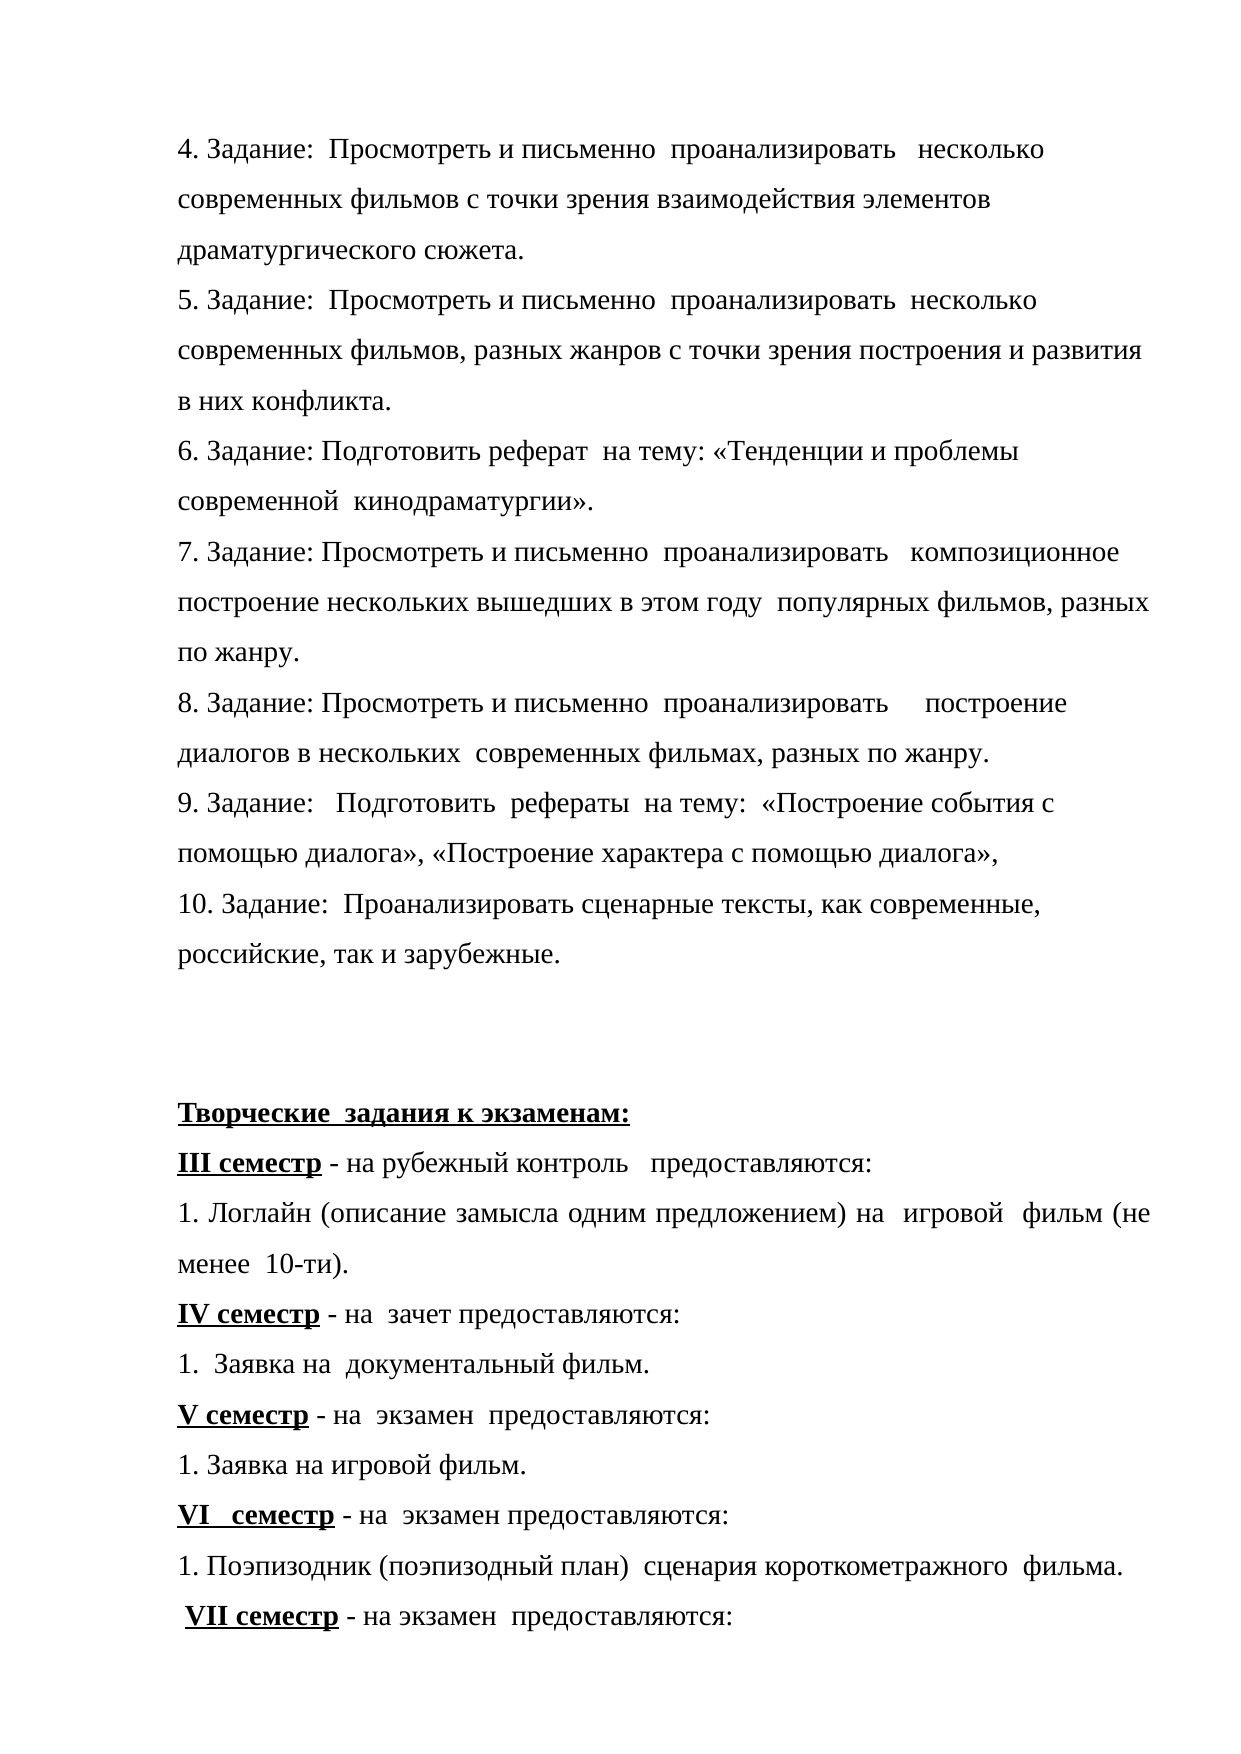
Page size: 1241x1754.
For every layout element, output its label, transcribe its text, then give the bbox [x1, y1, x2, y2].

text 4. Задание: Просмотреть и письменно проанализировать несколько современных фильмов с точки зрения взаимодействия элементов драматургического сюжета. [177, 131, 1152, 265]
text 5. Задание: Просмотреть и письменно проанализировать несколько современных фильмов, разных жанров с точки зрения построения и развития в них конфликта. [177, 282, 1152, 416]
text 1. Логлайн (описание замысла одним предложением) на игровой фильм (не менее 10-ти). [177, 1196, 1152, 1279]
text 9. Задание: Подготовить рефераты на тему: «Построение события с помощью диалога», «Построение характepa с помощью диалога», [177, 785, 1152, 869]
text 6. Задание: Подготовить реферат на тему: «Тенденции и проблемы современной кинодраматургии». [177, 433, 1152, 517]
text 7. Задание: Просмотреть и письменно проанализировать композиционное построение нескольких вышедших в этом году популярных фильмов, разных по жанру. [177, 534, 1152, 668]
text IV семестр - на зачет предоставляются: [177, 1296, 1152, 1330]
text 8. Задание: Просмотреть и письменно проанализировать построение диалогов в нескольких современных фильмах, разных по жанру. [177, 685, 1152, 768]
text 1. Поэпизодник (поэпизодный план) сценария короткометражного фильма. [177, 1548, 1152, 1581]
text VI семестр - на экзамен предоставляются: [177, 1497, 1152, 1531]
text VII семестр - на экзамен предоставляются: [177, 1598, 1152, 1632]
text V семестр - на экзамен предоставляются: [177, 1397, 1152, 1430]
text Творческие задания к экзаменам: [177, 1095, 1152, 1128]
text III семестр - на рубежный контроль предоставляются: [177, 1145, 1152, 1179]
text 10. Задание: Проанализировать сценарные тексты, как современные, российские, так и зарубежные. [177, 886, 1152, 970]
text 1. Заявка на документальный фильм. [177, 1346, 1152, 1380]
text 1. Заявка на игровой фильм. [177, 1447, 1152, 1481]
